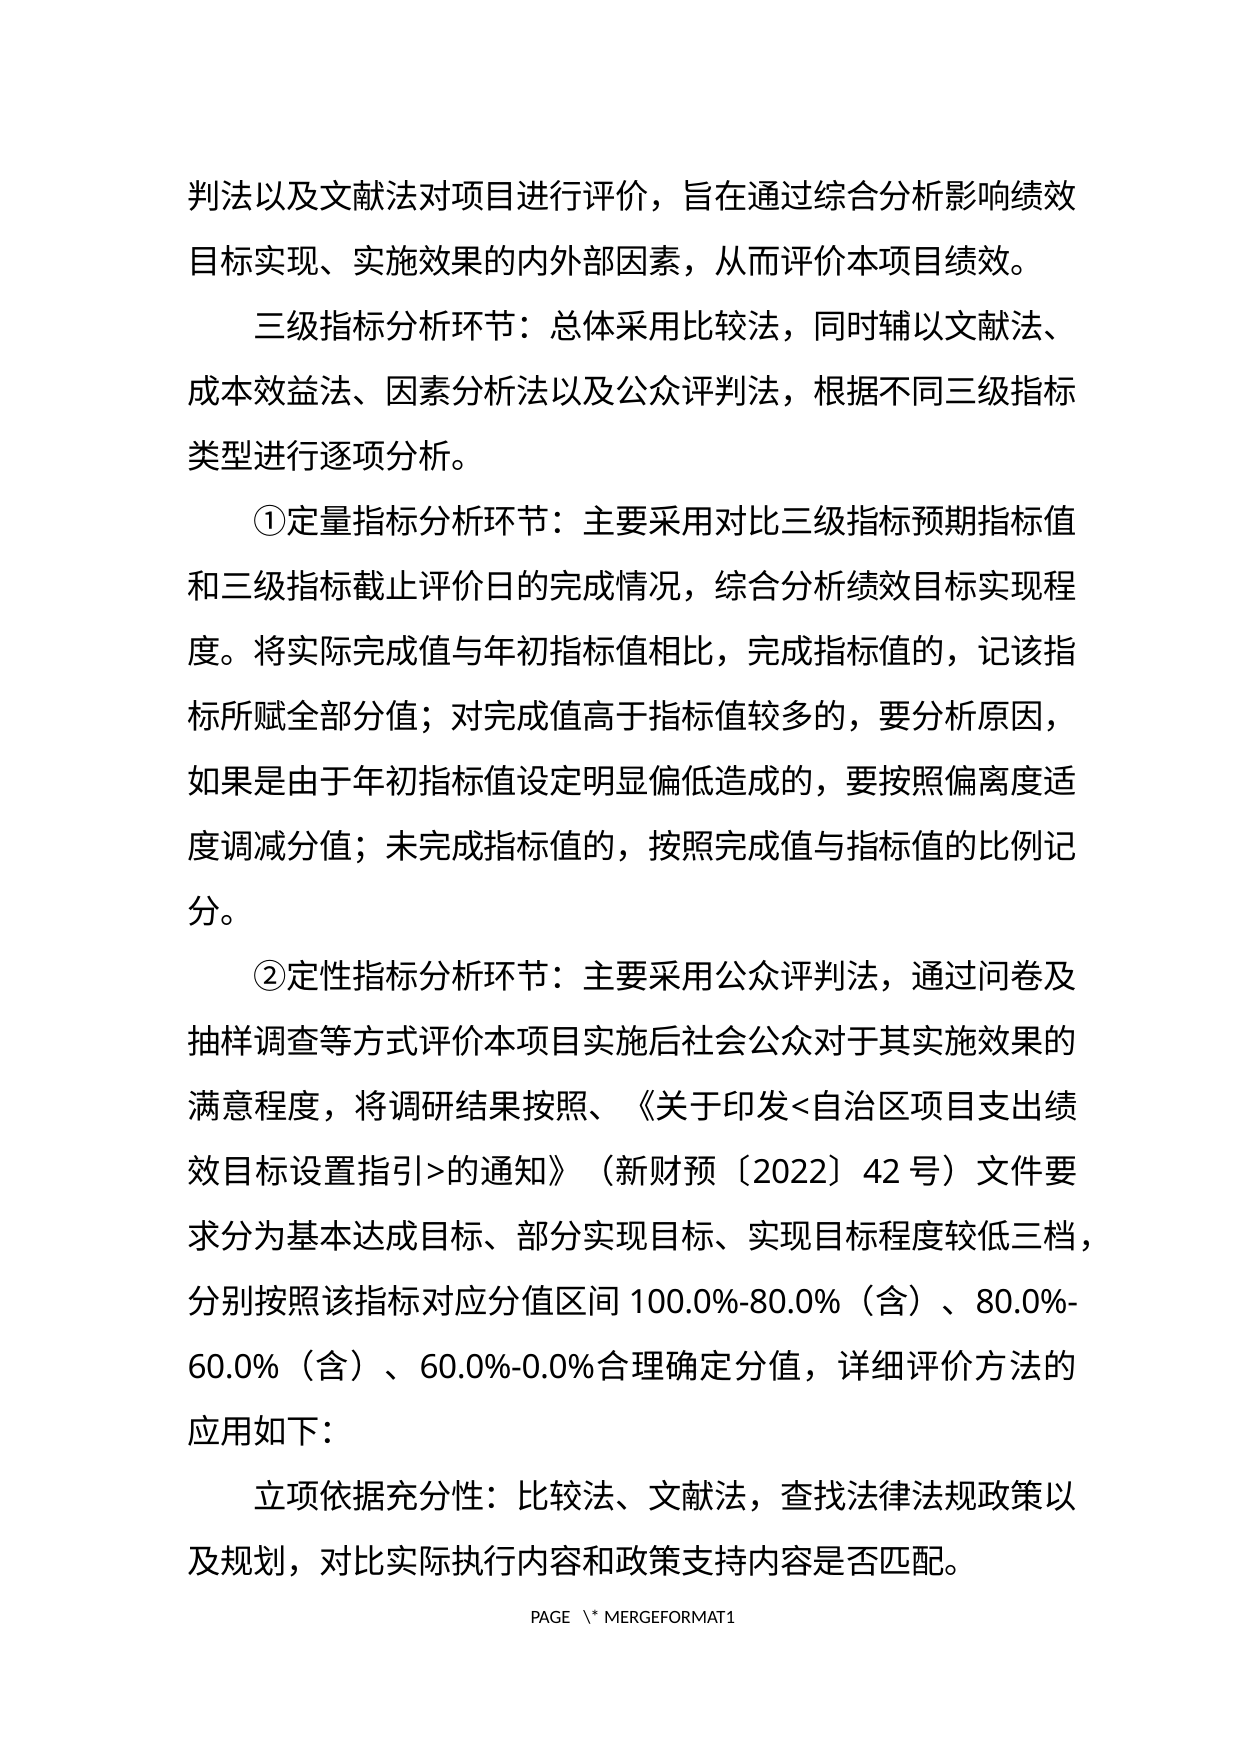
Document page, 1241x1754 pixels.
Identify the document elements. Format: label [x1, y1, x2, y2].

text [187, 162, 1078, 1592]
